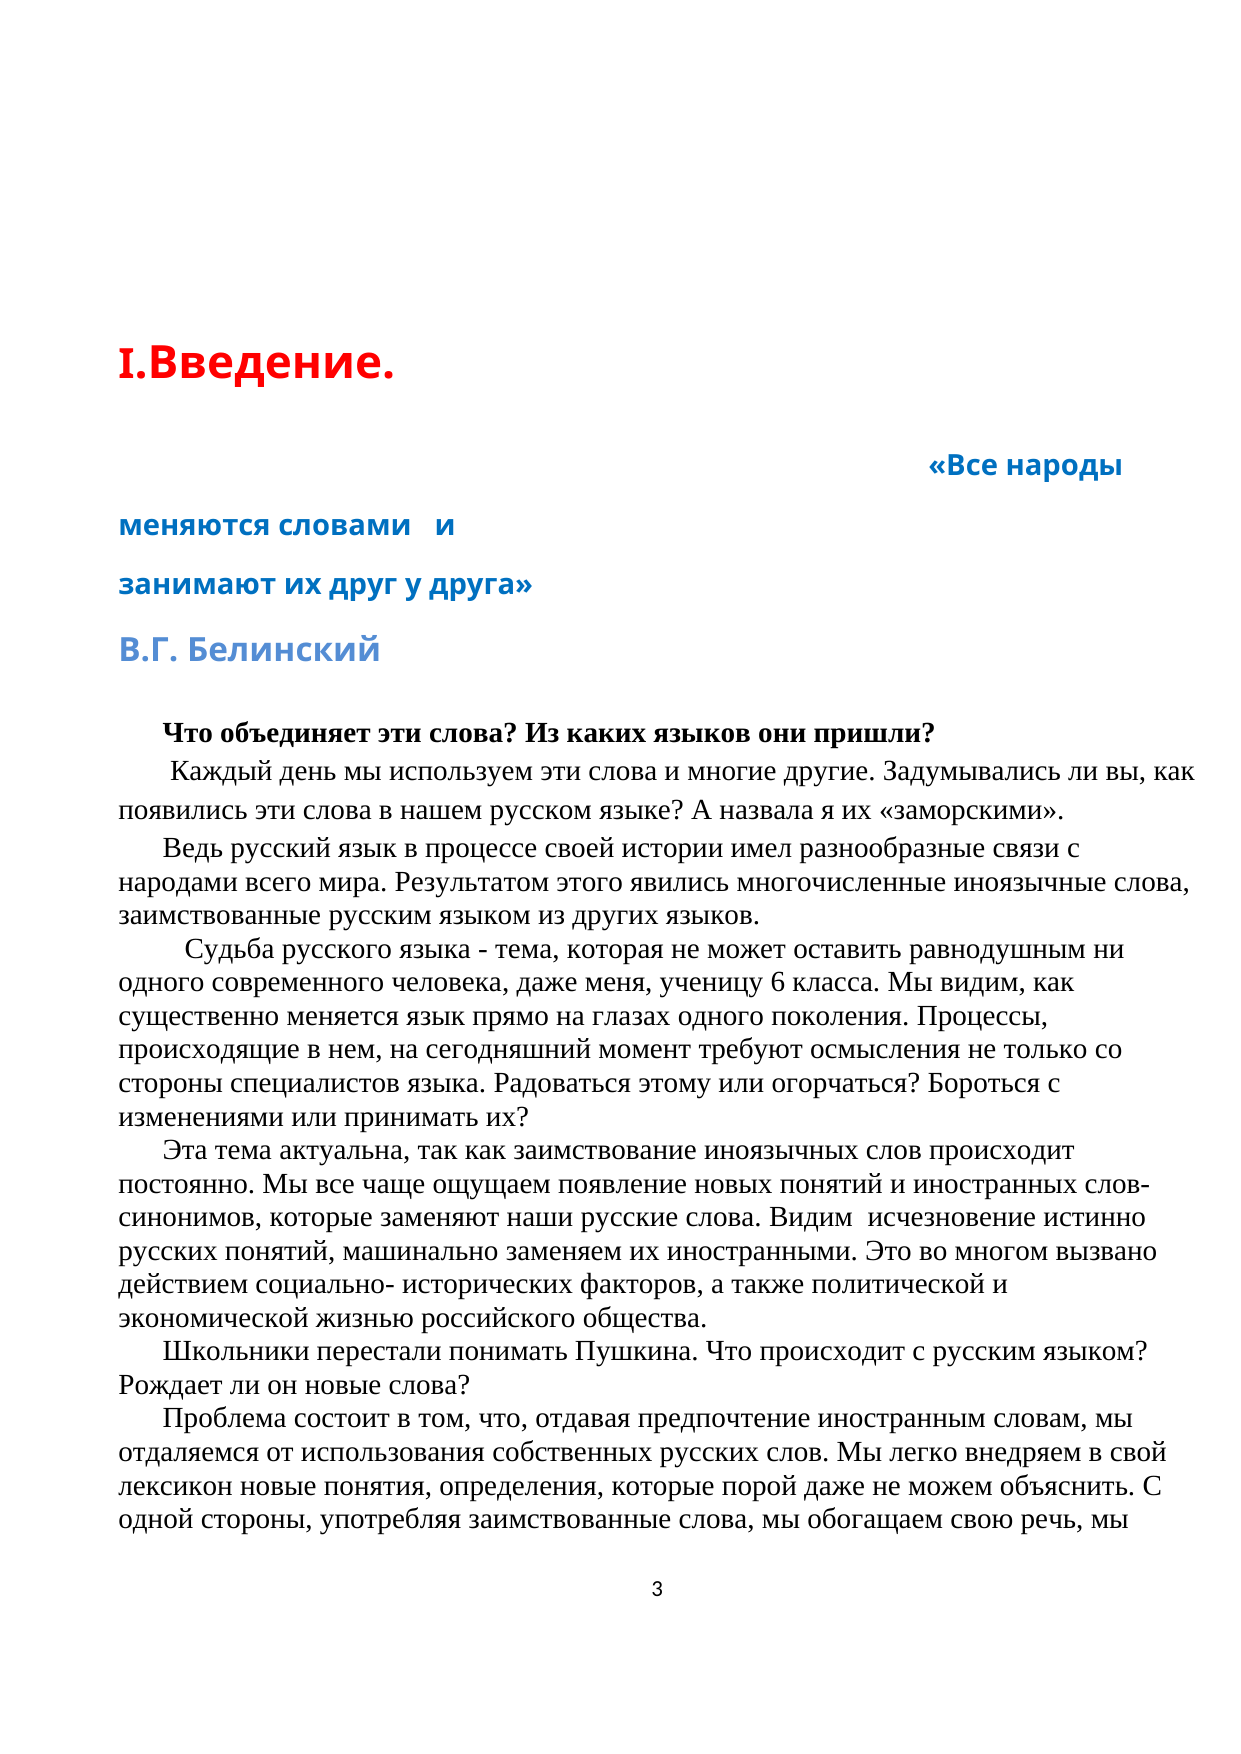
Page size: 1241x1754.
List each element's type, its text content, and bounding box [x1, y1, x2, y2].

text Судьба русского языка - тема, которая не может оставить равнодушным ни одного современного человека, даже меня, ученицу 6 класса. Мы видим, как существенно меняется язык прямо на глазах одного поколения. Процессы, происходящие в нем, на сегодняшний момент требуют осмысления не только со стороны специалистов языка. Радоваться этому или огорчаться? Бороться с изменениями или принимать их? [118, 931, 1196, 1132]
text Эта тема актуальна, так как заимствование иноязычных слов происходит постоянно. Мы все чаще ощущаем появление новых понятий и иностранных слов-синонимов, которые заменяют наши русские слова. Видим исчезновение истинно русских понятий, машинально заменяем их иностранными. Это во многом вызвано действием социально- исторических факторов, а также политической и экономической жизнью российского общества. [118, 1132, 1196, 1333]
text Школьники перестали понимать Пушкина. Что происходит с русским языком? Рождает ли он новые слова? [118, 1333, 1196, 1401]
text Ведь русский язык в процессе своей истории имел разнообразные связи с народами всего мира. Результатом этого явились многочисленные иноязычные слова, заимствованные русским языком из других языков. [118, 830, 1196, 931]
text I.Введение. [118, 330, 1196, 392]
text «Все народы меняются словами и занимают их друг у друга» В.Г. Белинский [118, 444, 1196, 671]
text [118, 1401, 1196, 1535]
text Каждый день мы используем эти слова и многие другие. Задумывались ли вы, как появились эти слова в нашем русском языке? А назвала я их «заморскими». [118, 753, 1196, 825]
text Что объединяет эти слова? Из каких языков они пришли? [118, 715, 1196, 748]
